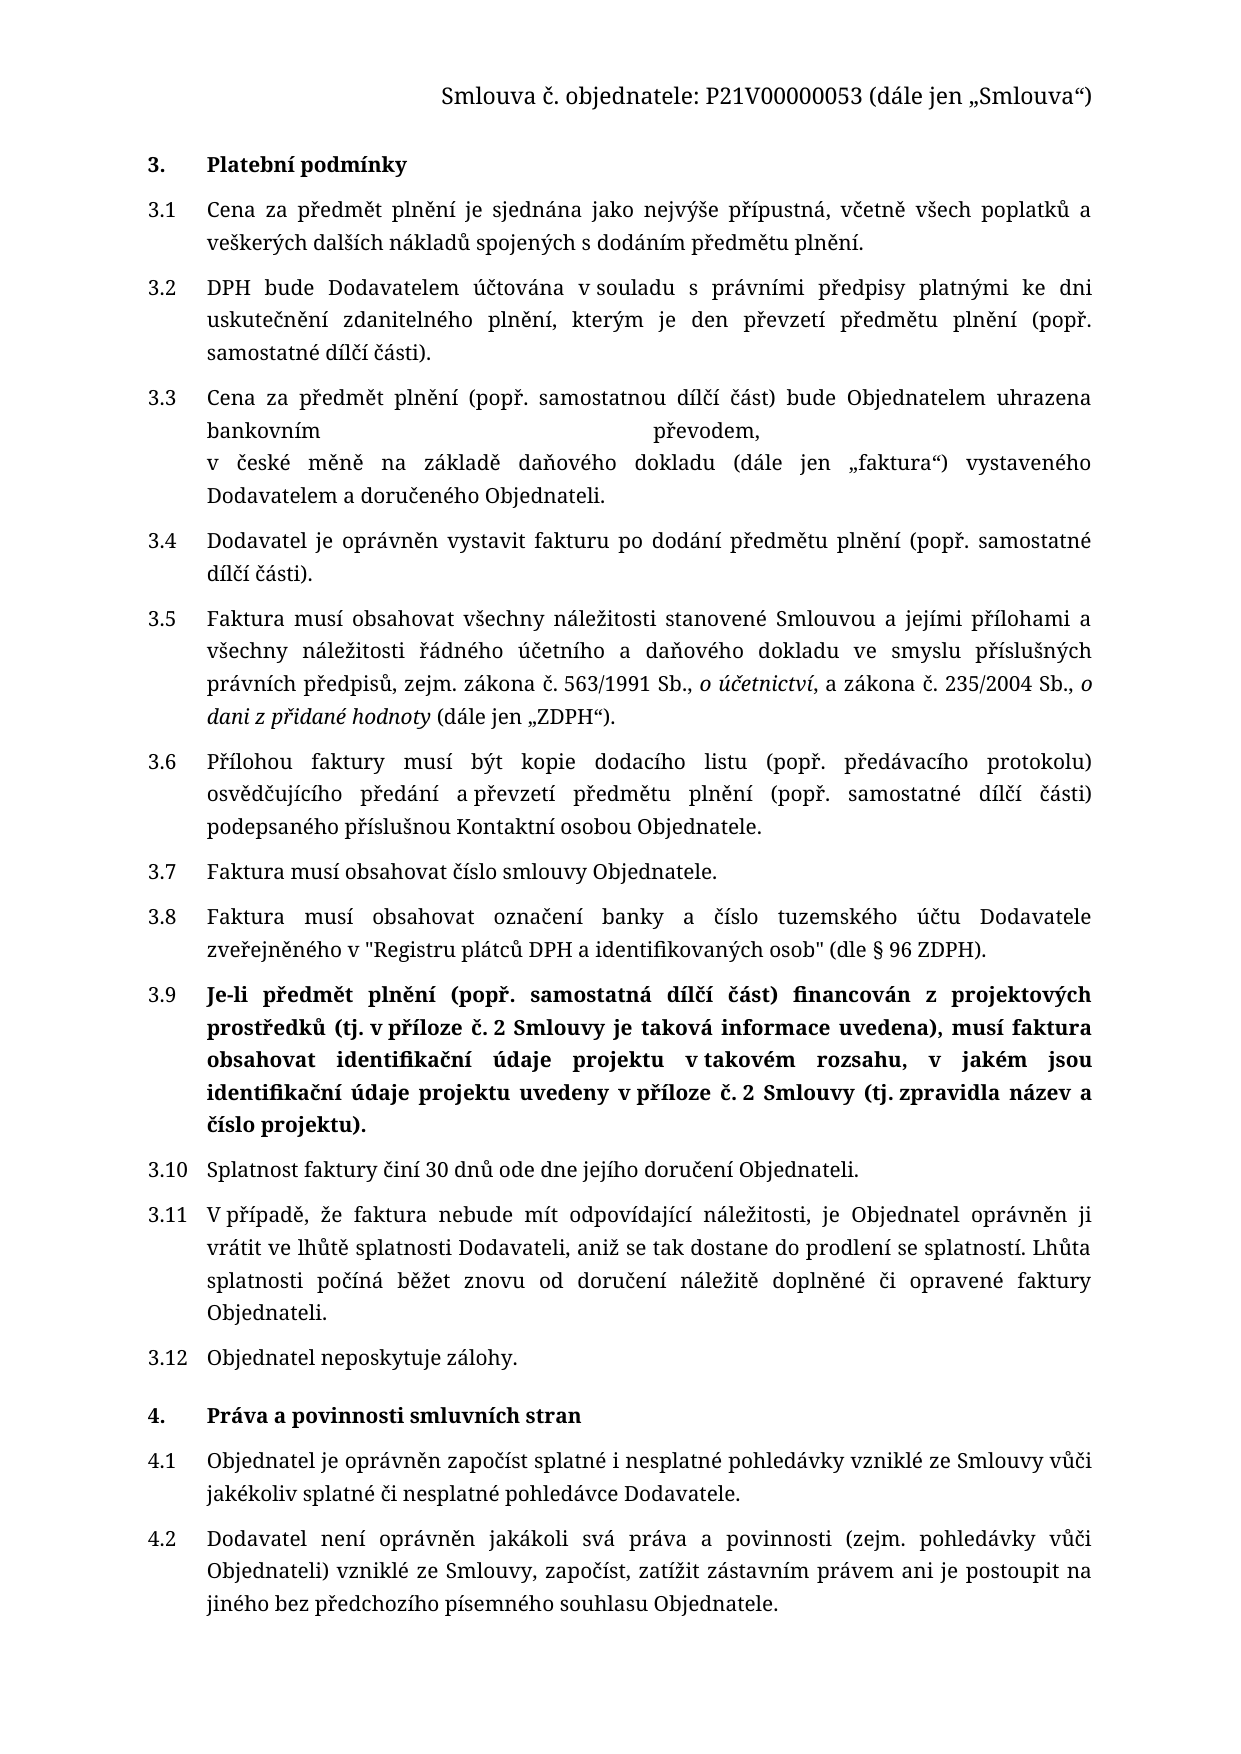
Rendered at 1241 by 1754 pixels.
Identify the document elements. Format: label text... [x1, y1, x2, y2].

list Přílohou faktury musí být kopie dodacího listu (popř. předávacího protokolu) osvědčujícího předání a převzetí předmětu plnění (popř. samostatné dílčí části) podepsaného příslušnou Kontaktní osobou Objednatele. [148, 747, 1093, 841]
list Cena za předmět plnění (popř. samostatnou dílčí část) bude Objednatelem uhrazena bankovním převodem, v české měně na základě daňového dokladu (dále jen „faktura“) vystaveného Dodavatelem a doručeného Objednateli. [148, 383, 1093, 509]
list Faktura musí obsahovat číslo smlouvy Objednatele. [148, 857, 1093, 886]
list V případě, že faktura nebude mít odpovídající náležitosti, je Objednatel oprávněn ji vrátit ve lhůtě splatnosti Dodavateli, aniž se tak dostane do prodlení se splatností. Lhůta splatnosti počíná běžet znovu od doručení náležitě doplněné či opravené faktury Objednateli. [148, 1201, 1093, 1327]
list Platební podmínky [148, 150, 1093, 179]
list DPH bude Dodavatelem účtována v souladu s právními předpisy platnými ke dni uskutečnění zdanitelného plnění, kterým je den převzetí předmětu plnění (popř. samostatné dílčí části). [148, 273, 1093, 367]
list Je-li předmět plnění (popř. samostatná dílčí část) financován z projektových prostředků (tj. v příloze č. 2 Smlouvy je taková informace uvedena), musí faktura obsahovat identifikační údaje projektu v takovém rozsahu, v jakém jsou identifikační údaje projektu uvedeny v příloze č. 2 Smlouvy (tj. zpravidla název a číslo projektu). [148, 980, 1093, 1139]
list Objednatel neposkytuje zálohy. [148, 1343, 1093, 1372]
list Cena za předmět plnění je sjednána jako nejvýše přípustná, včetně všech poplatků a veškerých dalších nákladů spojených s dodáním předmětu plnění. [148, 195, 1093, 256]
list Faktura musí obsahovat označení banky a číslo tuzemského účtu Dodavatele zveřejněného v "Registru plátců DPH a identifikovaných osob" (dle § 96 ZDPH). [148, 902, 1093, 963]
list Dodavatel není oprávněn jakákoli svá práva a povinnosti (zejm. pohledávky vůči Objednateli) vzniklé ze Smlouvy, započíst, zatížit zástavním právem ani je postoupit na jiného bez předchozího písemného souhlasu Objednatele. [148, 1524, 1093, 1618]
list Dodavatel je oprávněn vystavit fakturu po dodání předmětu plnění (popř. samostatné dílčí části). [148, 526, 1093, 587]
list Splatnost faktury činí 30 dnů ode dne jejího doručení Objednateli. [148, 1156, 1093, 1184]
list Faktura musí obsahovat všechny náležitosti stanovené Smlouvou a jejími přílohami a všechny náležitosti řádného účetního a daňového dokladu ve smyslu příslušných právních předpisů, zejm. zákona č. 563/1991 Sb., o účetnictví, a zákona č. 235/2004 Sb., o dani z přidané hodnoty (dále jen „ZDPH“). [148, 604, 1093, 730]
list Práva a povinnosti smluvních stran [148, 1401, 1093, 1429]
list Objednatel je oprávněn započíst splatné i nesplatné pohledávky vzniklé ze Smlouvy vůči jakékoliv splatné či nesplatné pohledávce Dodavatele. [148, 1446, 1093, 1507]
